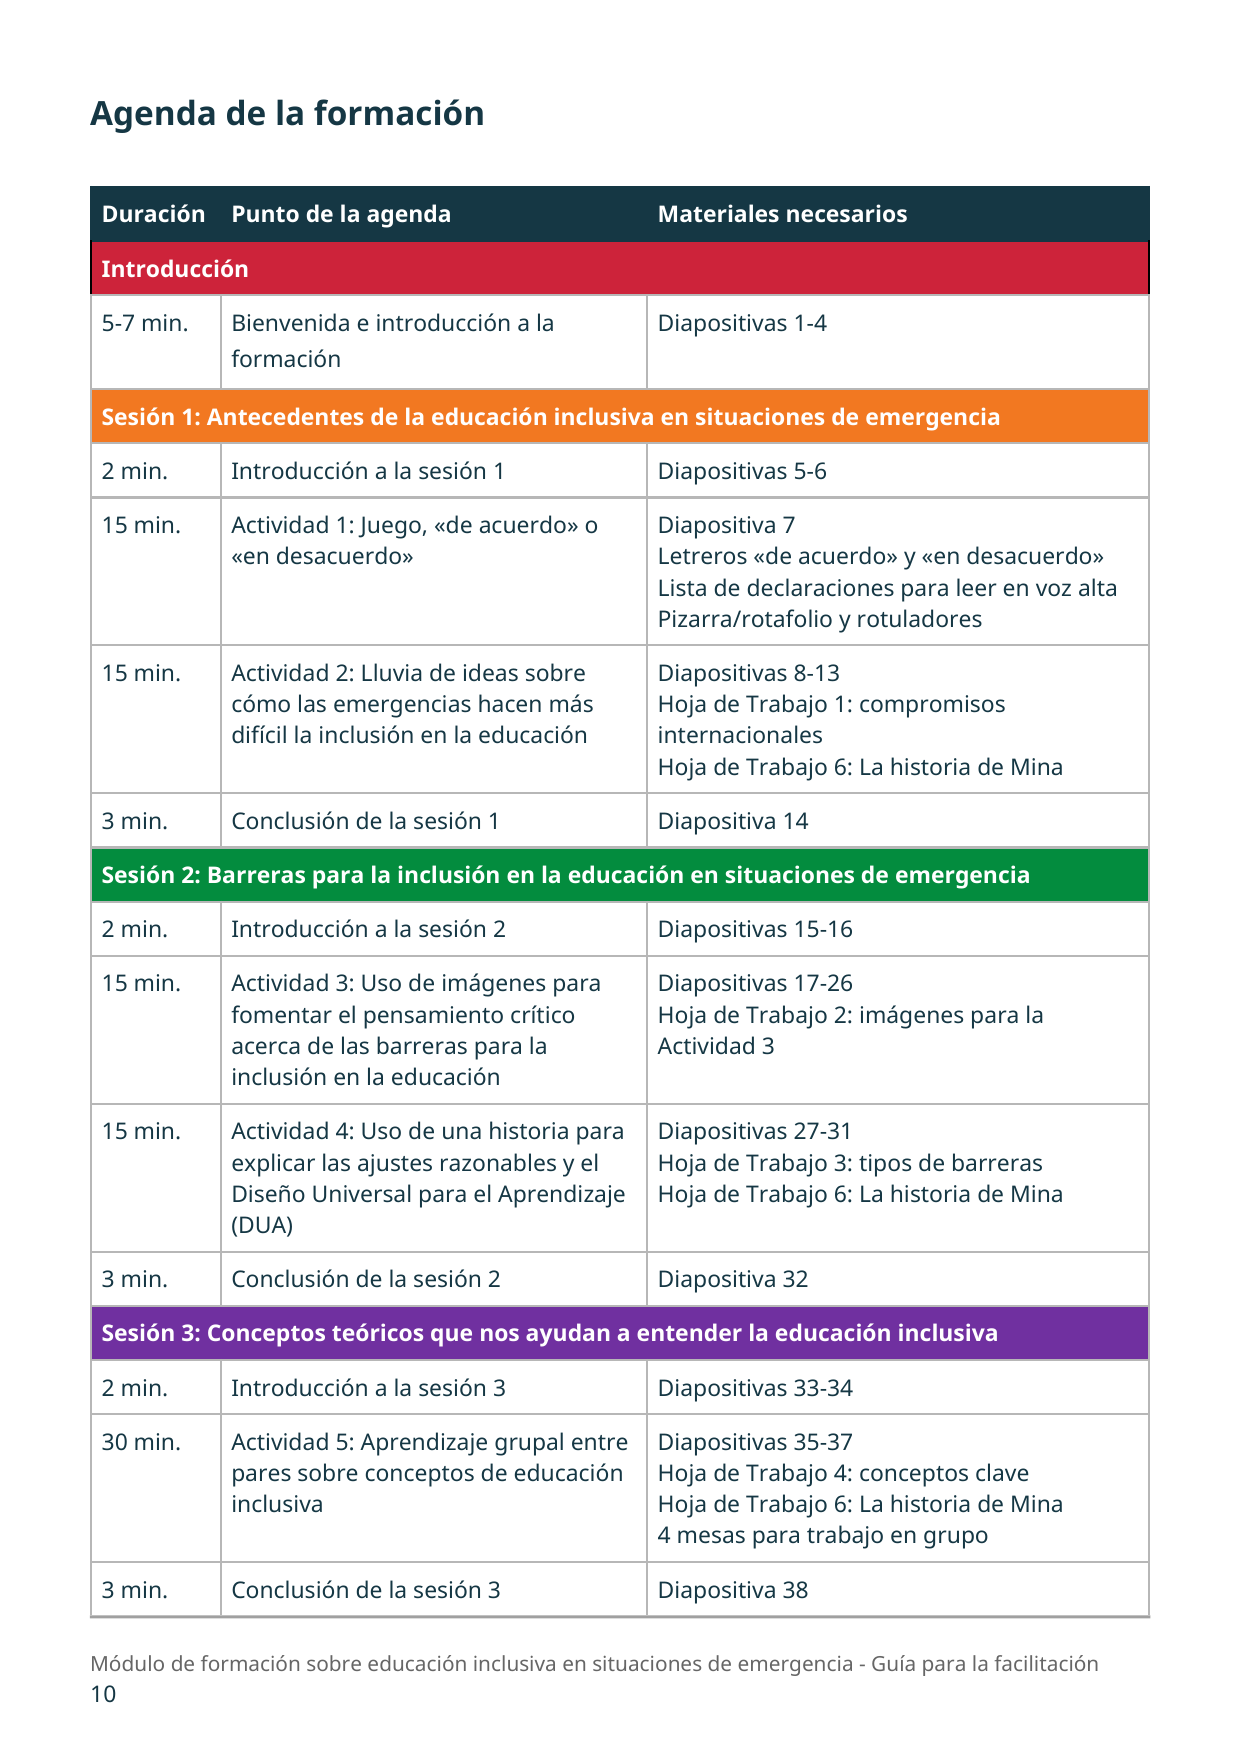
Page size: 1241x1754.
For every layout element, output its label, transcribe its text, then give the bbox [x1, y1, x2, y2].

table_cell Conclusión de la sesión 2 [222, 1253, 646, 1305]
table_cell Conclusión de la sesión 1 [222, 794, 646, 846]
table_header Punto de la agenda [222, 188, 646, 240]
table_cell Diapositiva 38 [648, 1563, 1148, 1615]
table_cell Bienvenida e introducción a la formación [222, 296, 646, 388]
table_cell Introducción a la sesión 3 [222, 1361, 646, 1413]
table_header Materiales necesarios [648, 188, 1148, 240]
table_cell Sesión 2: Barreras para la inclusión en la educación en situaciones de emergencia [92, 849, 1148, 901]
table_cell 15 min. [92, 646, 220, 792]
table_cell Introducción a la sesión 1 [222, 444, 646, 496]
table_cell Introducción [92, 242, 1148, 294]
table_cell Diapositivas 27-31 Hoja de Trabajo 3: tipos de barreras Hoja de Trabajo 6: La historia de Mina [648, 1105, 1148, 1251]
table_cell Diapositivas 15-16 [648, 903, 1148, 955]
table_cell Conclusión de la sesión 3 [222, 1563, 646, 1615]
table_header Duración [92, 188, 220, 240]
table_cell Diapositivas 17-26 Hoja de Trabajo 2: imágenes para la Actividad 3 [648, 957, 1148, 1103]
table_cell 30 min. [92, 1415, 220, 1561]
table_cell 15 min. [92, 957, 220, 1103]
table_cell 2 min. [92, 1361, 220, 1413]
table_cell Sesión 3: Conceptos teóricos que nos ayudan a entender la educación inclusiva [92, 1307, 1148, 1359]
table_cell Actividad 2: Lluvia de ideas sobre cómo las emergencias hacen más difícil la inclusión en la educación [222, 646, 646, 792]
table_cell 3 min. [92, 1253, 220, 1305]
table_cell Actividad 5: Aprendizaje grupal entre pares sobre conceptos de educación inclusiva [222, 1415, 646, 1561]
table_cell Diapositivas 8-13 Hoja de Trabajo 1: compromisos internacionales Hoja de Trabajo 6: La historia de Mina [648, 646, 1148, 792]
table_cell 3 min. [92, 1563, 220, 1615]
subtitle Agenda de la formación [90, 90, 1150, 135]
table_cell Actividad 1: Juego, «de acuerdo» o «en desacuerdo» [222, 499, 646, 644]
table_cell 5-7 min. [92, 296, 220, 388]
table_cell Introducción a la sesión 2 [222, 903, 646, 955]
table_cell Diapositiva 32 [648, 1253, 1148, 1305]
table_cell Sesión 1: Antecedentes de la educación inclusiva en situaciones de emergencia [92, 390, 1148, 442]
table_cell Diapositiva 7 Letreros «de acuerdo» y «en desacuerdo» Lista de declaraciones para leer en voz alta Pizarra/rotafolio y rotuladores [648, 499, 1148, 644]
table_cell 2 min. [92, 444, 220, 496]
table_cell 2 min. [92, 903, 220, 955]
table_cell Actividad 3: Uso de imágenes para fomentar el pensamiento crítico acerca de las barreras para la inclusión en la educación [222, 957, 646, 1103]
table_cell Actividad 4: Uso de una historia para explicar las ajustes razonables y el Diseño Universal para el Aprendizaje (DUA) [222, 1105, 646, 1251]
table_cell Diapositiva 14 [648, 794, 1148, 846]
table_cell 15 min. [92, 1105, 220, 1251]
table_cell Diapositivas 5-6 [648, 444, 1148, 496]
table_cell 3 min. [92, 794, 220, 846]
table_cell Diapositivas 1-4 [648, 296, 1148, 388]
table_cell Diapositivas 35-37 Hoja de Trabajo 4: conceptos clave Hoja de Trabajo 6: La historia de Mina 4 mesas para trabajo en grupo [648, 1415, 1148, 1561]
table_cell 15 min. [92, 499, 220, 644]
table_cell Diapositivas 33-34 [648, 1361, 1148, 1413]
